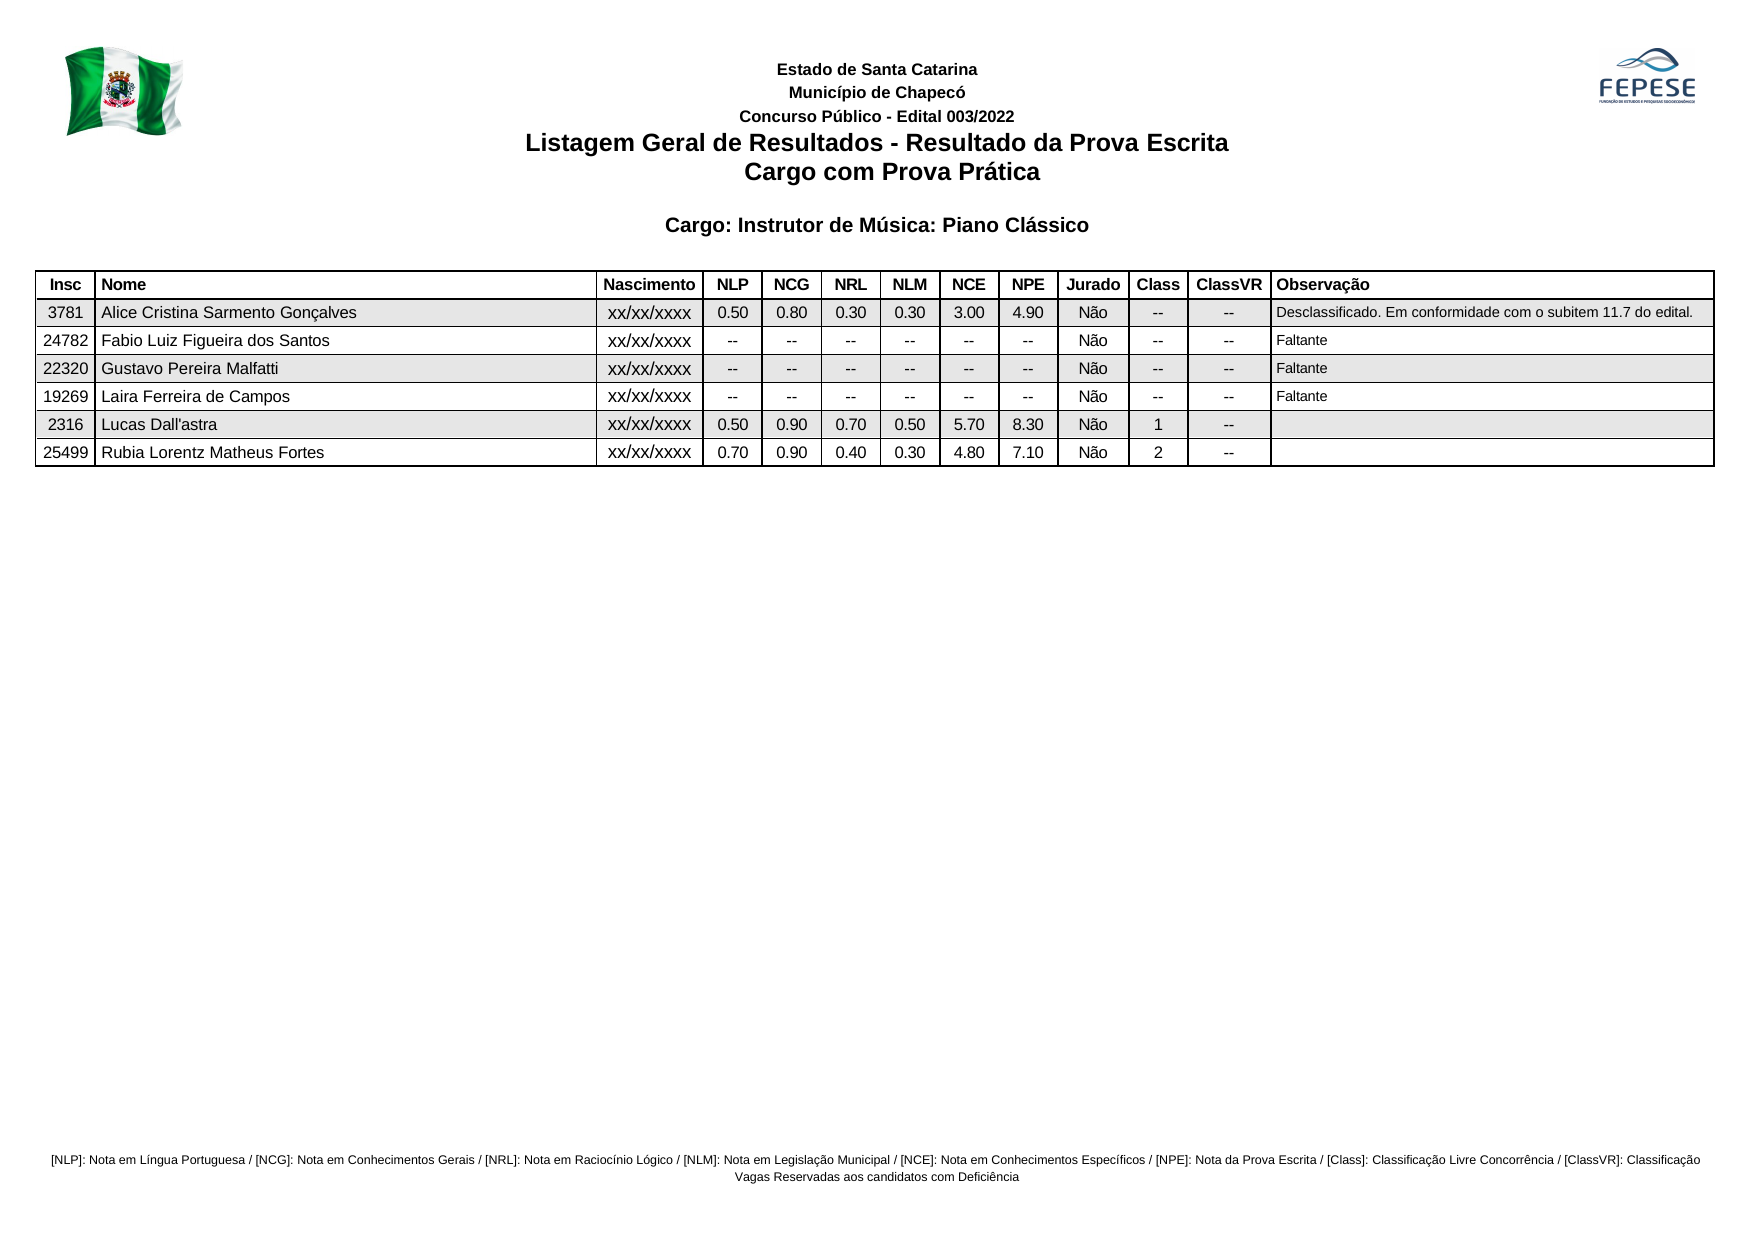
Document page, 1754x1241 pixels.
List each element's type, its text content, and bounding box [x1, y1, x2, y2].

table_cell -- [1130, 383, 1187, 409]
table_cell 7.10 [1000, 439, 1057, 465]
title Listagem Geral de Resultados - Resultado da Prova Escrita [523, 128, 1230, 156]
table_cell Gustavo Pereira Malfatti [96, 355, 596, 382]
table_cell xx/xx/xxxx [597, 411, 702, 437]
table_cell xx/xx/xxxx [597, 355, 702, 382]
table_cell Não [1059, 383, 1128, 409]
table_header Class [1130, 272, 1187, 298]
table_cell -- [704, 355, 761, 382]
table_cell 22320 [36, 355, 94, 382]
table_cell -- [1189, 300, 1270, 326]
table_cell Rubia Lorentz Matheus Fortes [96, 439, 596, 465]
table_cell Alice Cristina Sarmento Gonçalves [96, 300, 596, 326]
table_cell 0.50 [881, 411, 939, 437]
table_cell xx/xx/xxxx [597, 383, 702, 409]
table_cell 4.90 [1000, 300, 1057, 326]
table_cell -- [941, 383, 998, 409]
table_header Nome [96, 272, 596, 298]
table_cell 2 [1130, 439, 1187, 465]
table_cell Faltante [1272, 327, 1713, 354]
table_cell -- [763, 355, 821, 382]
table_cell 0.90 [763, 439, 821, 465]
picture [65, 46, 184, 136]
table_cell Não [1059, 411, 1128, 437]
table_cell 0.50 [704, 300, 761, 326]
table_cell Laira Ferreira de Campos [96, 383, 596, 409]
table_cell Não [1059, 355, 1128, 382]
table_cell xx/xx/xxxx [597, 439, 702, 465]
table_header Observação [1272, 272, 1713, 298]
table_cell Lucas Dall'astra [96, 411, 596, 437]
table_cell 0.70 [822, 411, 880, 437]
title Cargo com Prova Prática [554, 157, 1230, 186]
table_cell xx/xx/xxxx [597, 327, 702, 354]
table_cell 3781 [36, 299, 94, 326]
table_cell -- [704, 383, 761, 409]
table_cell -- [1130, 300, 1187, 326]
table_header ClassVR [1189, 272, 1270, 298]
table_cell 5.70 [941, 411, 998, 437]
table_cell -- [1189, 327, 1270, 354]
table_cell -- [1130, 355, 1187, 382]
table_cell -- [1189, 439, 1270, 465]
table_cell 0.80 [763, 300, 821, 326]
text Concurso Público - Edital 003/2022 [523, 106, 1230, 126]
text Cargo: Instrutor de Música: Piano Clássico [523, 213, 1230, 237]
table_header NLM [881, 272, 939, 298]
table_cell Faltante [1272, 355, 1713, 382]
table_header NCE [941, 272, 998, 298]
table_cell 0.30 [822, 300, 880, 326]
table_cell -- [881, 327, 939, 354]
table_cell Não [1059, 327, 1128, 354]
table_cell -- [704, 327, 761, 354]
table_cell Fabio Luiz Figueira dos Santos [96, 327, 596, 354]
table_header NLP [704, 272, 761, 298]
table_cell -- [763, 383, 821, 409]
table_cell -- [822, 383, 880, 409]
picture [1599, 48, 1695, 104]
table_header NPE [1000, 272, 1057, 298]
table_cell 4.80 [941, 439, 998, 465]
table_cell -- [941, 355, 998, 382]
table_cell 0.30 [881, 439, 939, 465]
table_header NCG [763, 272, 821, 298]
table_cell -- [881, 355, 939, 382]
table_cell 24782 [36, 327, 94, 354]
table_cell xx/xx/xxxx [597, 300, 702, 326]
table_cell [1272, 411, 1713, 437]
table_cell -- [763, 327, 821, 354]
table_cell 0.40 [822, 439, 880, 465]
table_cell 19269 [36, 383, 94, 409]
table_header NRL [822, 272, 880, 298]
table_cell -- [1000, 355, 1057, 382]
table_cell 25499 [36, 439, 94, 465]
table_header Insc [36, 272, 94, 298]
table_cell Não [1059, 439, 1128, 465]
table_cell -- [1000, 383, 1057, 409]
table_cell -- [1000, 327, 1057, 354]
table_header Jurado [1059, 272, 1128, 298]
table_cell Desclassificado. Em conformidade com o subitem 11.7 do edital. [1272, 300, 1713, 326]
text [NLP]: Nota em Língua Portuguesa / [NCG]: Nota em Conhecimentos Gerais / [NRL]: Nota em Raciocínio Lógico / [NLM]: Nota em Legislação Municipal / [NCE]: Nota em Conhecimentos Específicos / [NPE]: Nota da Prova Escrita / [Class]: Classificação Livre Concorrência / [ClassVR]: Classificação Vagas Reservadas aos candidatos com Deficiência [51, 1152, 1725, 1184]
table_cell -- [822, 355, 880, 382]
table_cell 8.30 [1000, 411, 1057, 437]
text Estado de Santa Catarina Município de Chapecó [742, 59, 1012, 102]
table_cell 0.50 [704, 411, 761, 437]
table_cell -- [941, 327, 998, 354]
table_cell 1 [1130, 411, 1187, 437]
table_cell -- [1189, 411, 1270, 437]
table_cell 2316 [36, 411, 94, 437]
table_cell 3.00 [941, 300, 998, 326]
table_cell 0.30 [881, 300, 939, 326]
table_cell -- [1189, 355, 1270, 382]
table_cell Faltante [1272, 383, 1713, 409]
table_cell 0.70 [704, 439, 761, 465]
table_cell Não [1059, 300, 1128, 326]
table_cell -- [1189, 383, 1270, 409]
table_cell 0.90 [763, 411, 821, 437]
table_cell -- [1130, 327, 1187, 354]
table_cell -- [822, 327, 880, 354]
table_header Nascimento [597, 272, 702, 298]
table_cell [1272, 439, 1713, 465]
table_cell -- [881, 383, 939, 409]
